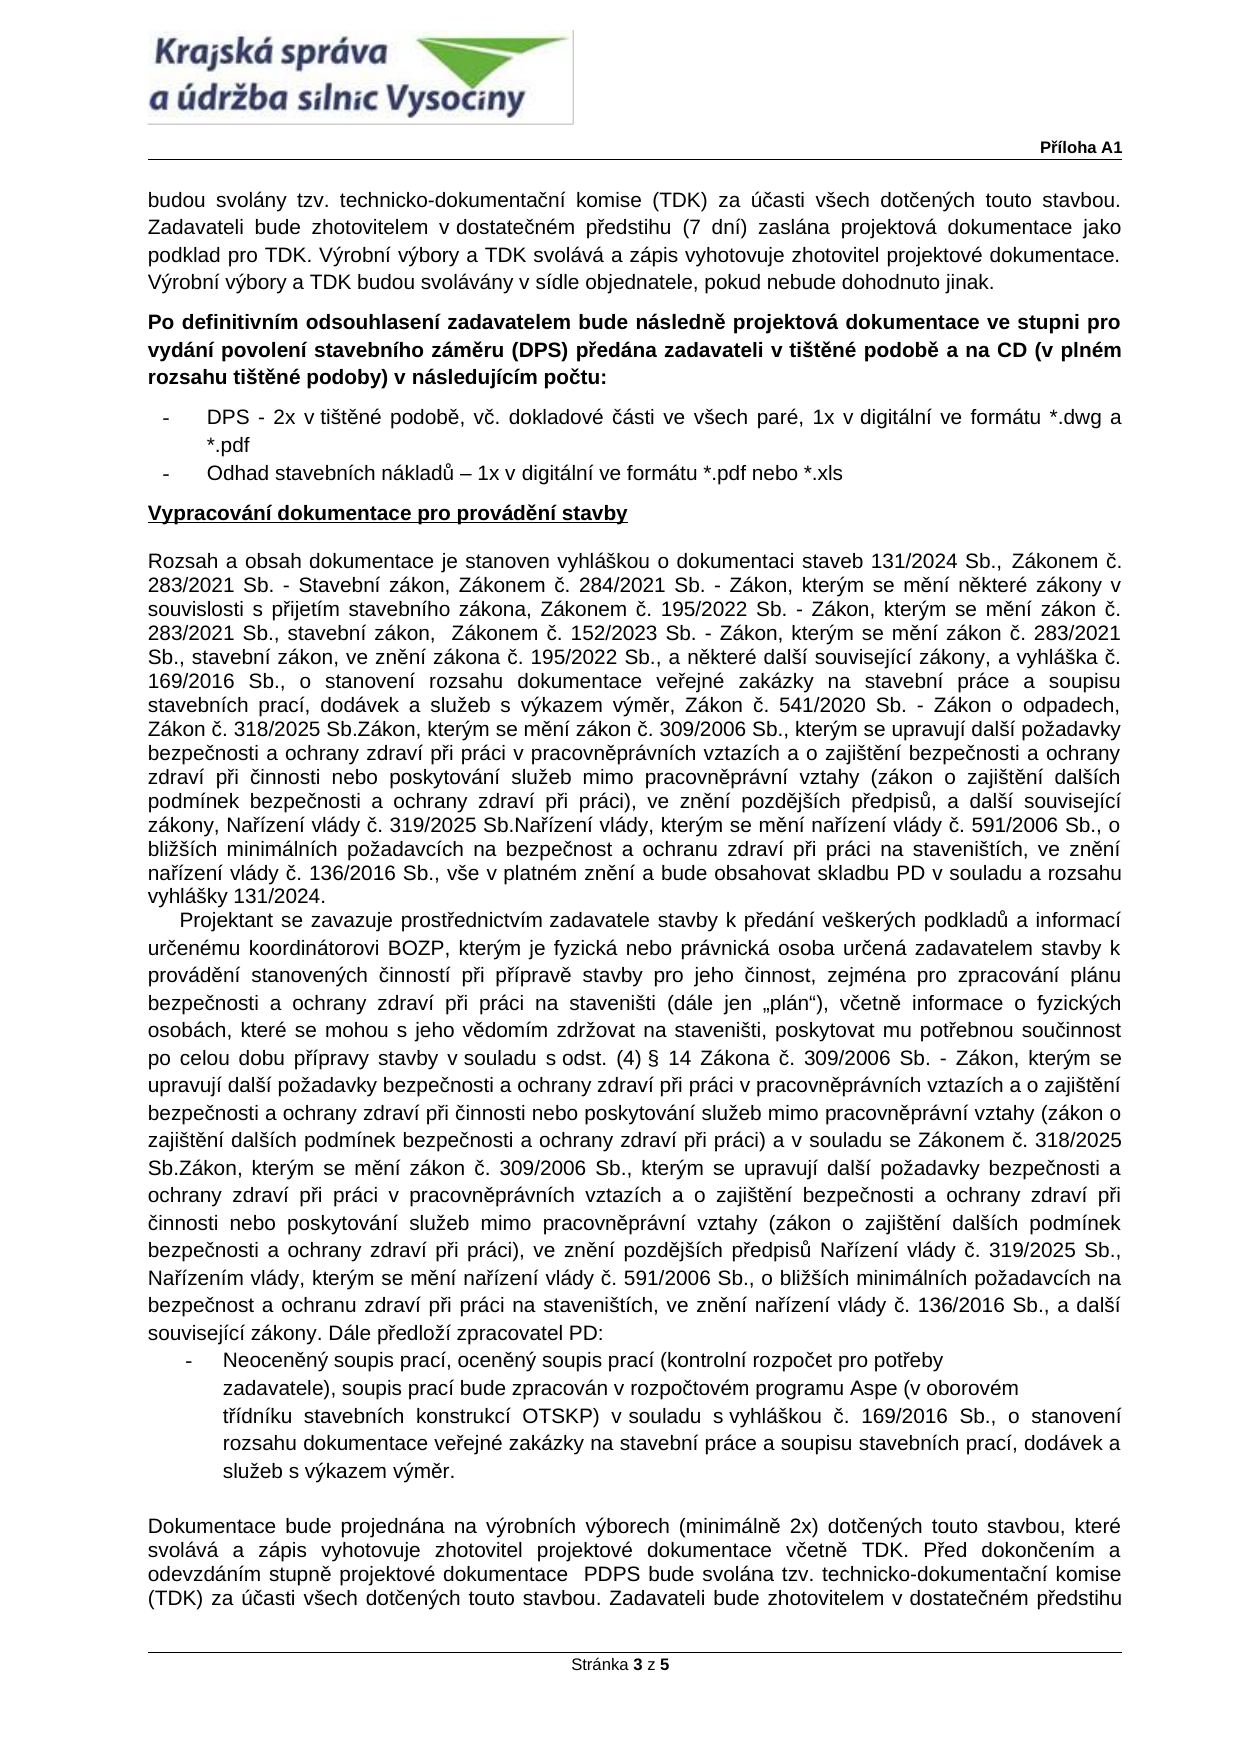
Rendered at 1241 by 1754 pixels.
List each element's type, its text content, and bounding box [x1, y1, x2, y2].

list Odhad stavebních nákladů – 1x v digitální ve formátu *.pdf nebo *.xls [162, 460, 1122, 484]
picture [147, 30, 574, 126]
list zadavatele), soupis prací bude zpracován v rozpočtovém programu Aspe (v oborovém [223, 1376, 1122, 1400]
list DPS - 2x v tištěné podobě, vč. dokladové části ve všech paré, 1x v digitální ve formátu *.dwg a *.pdf [162, 405, 1122, 457]
text Projektant se zavazuje prostřednictvím zadavatele stavby k předání veškerých podkladů a informací určenému koordinátorovi BOZP, kterým je fyzická nebo právnická osoba určená zadavatelem stavby k provádění stanovených činností při přípravě stavby pro jeho činnost, zejména pro zpracování plánu bezpečnosti a ochrany zdraví při práci na staveništi (dále jen „plán“), včetně informace o fyzických osobách, které se mohou s jeho vědomím zdržovat na staveništi, poskytovat mu potřebnou součinnost po celou dobu přípravy stavby v souladu s odst. (4) § 14 Zákona č. 309/2006 Sb. - Zákon, kterým se upravují další požadavky bezpečnosti a ochrany zdraví při práci v pracovněprávních vztazích a o zajištění bezpečnosti a ochrany zdraví při činnosti nebo poskytování služeb mimo pracovněprávní vztahy (zákon o zajištění dalších podmínek bezpečnosti a ochrany zdraví při práci) a v souladu se Zákonem č. 318/2025 Sb.Zákon, kterým se mění zákon č. 309/2006 Sb., kterým se upravují další požadavky bezpečnosti a ochrany zdraví při práci v pracovněprávních vztazích a o zajištění bezpečnosti a ochrany zdraví při činnosti nebo poskytování služeb mimo pracovněprávní vztahy (zákon o zajištění dalších podmínek bezpečnosti a ochrany zdraví při práci), ve znění pozdějších předpisů Nařízení vlády č. 319/2025 Sb., Nařízením vlády, kterým se mění nařízení vlády č. 591/2006 Sb., o bližších minimálních požadavcích na bezpečnost a ochranu zdraví při práci na staveništích, ve znění nařízení vlády č. 136/2016 Sb., a další související zákony. Dále předloží zpracovatel PD: [148, 908, 1122, 1345]
text Vypracování dokumentace pro provádění stavby [148, 501, 1122, 524]
list Neoceněný soupis prací, oceněný soupis prací (kontrolní rozpočet pro potřeby [185, 1348, 1122, 1372]
text Rozsah a obsah dokumentace je stanoven vyhláškou o dokumentaci staveb 131/2024 Sb., Zákonem č. 283/2021 Sb. - Stavební zákon, Zákonem č. 284/2021 Sb. - Zákon, kterým se mění některé zákony v souvislosti s přijetím stavebního zákona, Zákonem č. 195/2022 Sb. - Zákon, kterým se mění zákon č. 283/2021 Sb., stavební zákon, Zákonem č. 152/2023 Sb. - Zákon, kterým se mění zákon č. 283/2021 Sb., stavební zákon, ve znění zákona č. 195/2022 Sb., a některé další související zákony, a vyhláška č. 169/2016 Sb., o stanovení rozsahu dokumentace veřejné zakázky na stavební práce a soupisu stavebních prací, dodávek a služeb s výkazem výměr, Zákon č. 541/2020 Sb. - Zákon o odpadech, Zákon č. 318/2025 Sb.Zákon, kterým se mění zákon č. 309/2006 Sb., kterým se upravují další požadavky bezpečnosti a ochrany zdraví při práci v pracovněprávních vztazích a o zajištění bezpečnosti a ochrany zdraví při činnosti nebo poskytování služeb mimo pracovněprávní vztahy (zákon o zajištění dalších podmínek bezpečnosti a ochrany zdraví při práci), ve znění pozdějších předpisů, a další související zákony, Nařízení vlády č. 319/2025 Sb.Nařízení vlády, kterým se mění nařízení vlády č. 591/2006 Sb., o bližších minimálních požadavcích na bezpečnost a ochranu zdraví při práci na staveništích, ve znění nařízení vlády č. 136/2016 Sb., vše v platném znění a bude obsahovat skladbu PD v souladu a rozsahu vyhlášky 131/2024. [148, 549, 1122, 908]
list třídníku stavebních konstrukcí OTSKP) v souladu s vyhláškou č. 169/2016 Sb., o stanovení rozsahu dokumentace veřejné zakázky na stavební práce a soupisu stavebních prací, dodávek a služeb s výkazem výměr. [223, 1403, 1122, 1482]
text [148, 188, 1122, 294]
text Po definitivním odsouhlasení zadavatelem bude následně projektová dokumentace ve stupni pro vydání povolení stavebního záměru (DPS) předána zadavateli v tištěné podobě a na CD (v plném rozsahu tištěné podoby) v následujícím počtu: [148, 310, 1122, 389]
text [148, 1513, 1122, 1609]
